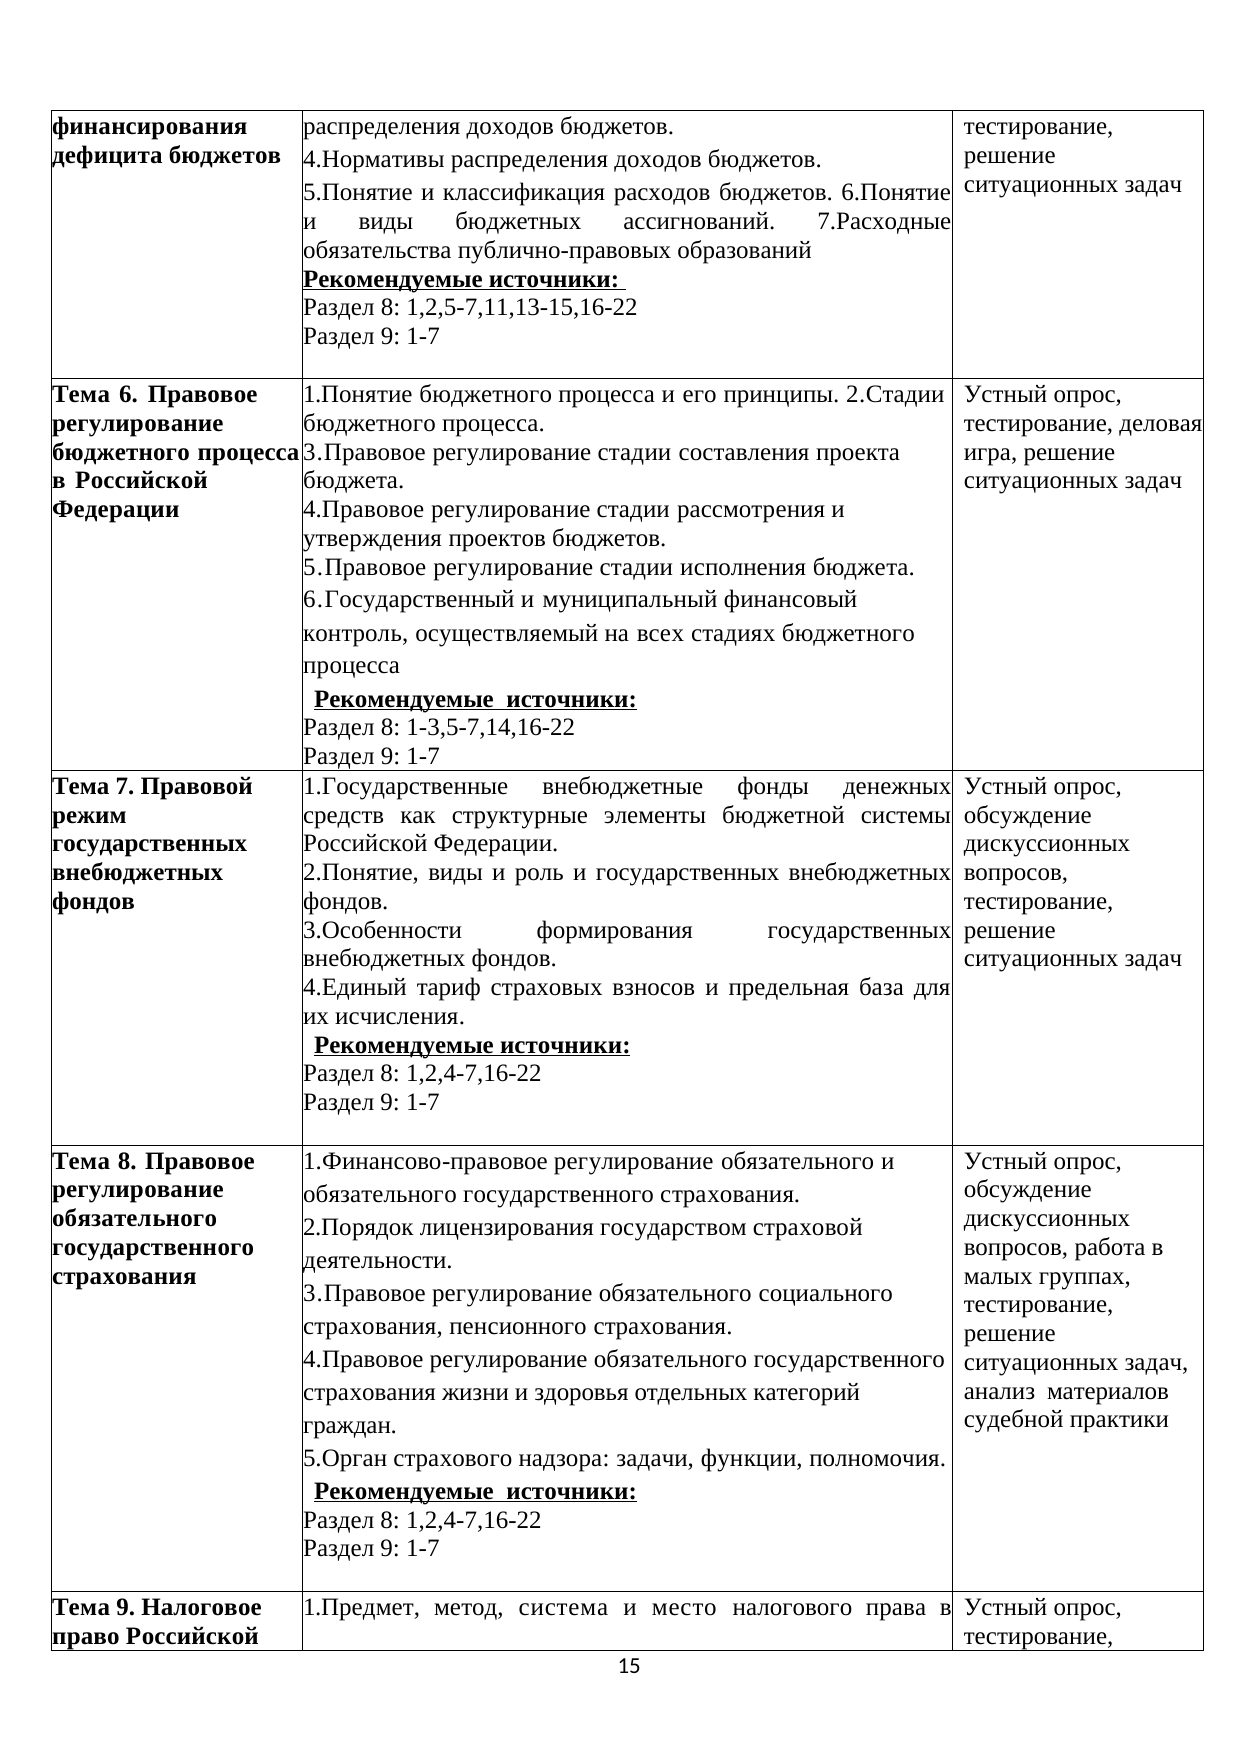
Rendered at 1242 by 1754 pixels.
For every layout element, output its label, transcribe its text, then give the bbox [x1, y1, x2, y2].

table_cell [52, 1592, 302, 1649]
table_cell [953, 111, 1203, 378]
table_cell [303, 1592, 952, 1649]
table_cell Тема 8. Правовое регулирование обязательного государственного страхования [52, 1146, 302, 1591]
table_cell Тема 6. Правовое регулирование бюджетного процесса в Российской Федерации [52, 379, 302, 770]
table_cell 1.Понятие бюджетного процесса и его принципы. 2.Стадии бюджетного процесса. 3.Правовое регулирование стадии составления проекта бюджета. 4.Правовое регулирование стадии рассмотрения и утверждения проектов бюджетов. 5.Правовое регулирование стадии исполнения бюджета. 6.Государственный и муниципальный финансовый контроль, осуществляемый на всех стадиях бюджетного процесса Рекомендуемые источники: Раздел 8: 1-3,5-7,14,16-22 Раздел 9: 1-7 [303, 379, 952, 770]
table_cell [52, 111, 302, 378]
table_cell Тема 7. Правовой режим государственных внебюджетных фондов [52, 771, 302, 1145]
table_cell 1.Государственные внебюджетные фонды денежных средств как структурные элементы бюджетной системы Российской Федерации. 2.Понятие, виды и роль и государственных внебюджетных фондов. 3.Особенности формирования государственных внебюджетных фондов. 4.Единый тариф страховых взносов и предельная база для их исчисления. Рекомендуемые источники: Раздел 8: 1,2,4-7,16-22 Раздел 9: 1-7 [303, 771, 952, 1145]
table_cell Устный опрос, обсуждение дискуссионных вопросов, тестирование, решение ситуационных задач [953, 771, 1203, 1145]
table_cell 1.Финансово-правовое регулирование обязательного и обязательного государственного страхования. 2.Порядок лицензирования государством страховой деятельности. 3.Правовое регулирование обязательного социального страхования, пенсионного страхования. 4.Правовое регулирование обязательного государственного страхования жизни и здоровья отдельных категорий граждан. 5.Орган страхового надзора: задачи, функции, полномочия. Рекомендуемые источники: Раздел 8: 1,2,4-7,16-22 Раздел 9: 1-7 [303, 1146, 952, 1591]
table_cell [303, 111, 952, 378]
table_cell Устный опрос, тестирование, деловая игра, решение ситуационных задач [953, 379, 1203, 770]
table_cell Устный опрос, обсуждение дискуссионных вопросов, работа в малых группах, тестирование, решение ситуационных задач, анализ материалов судебной практики [953, 1146, 1203, 1591]
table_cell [953, 1592, 1203, 1649]
